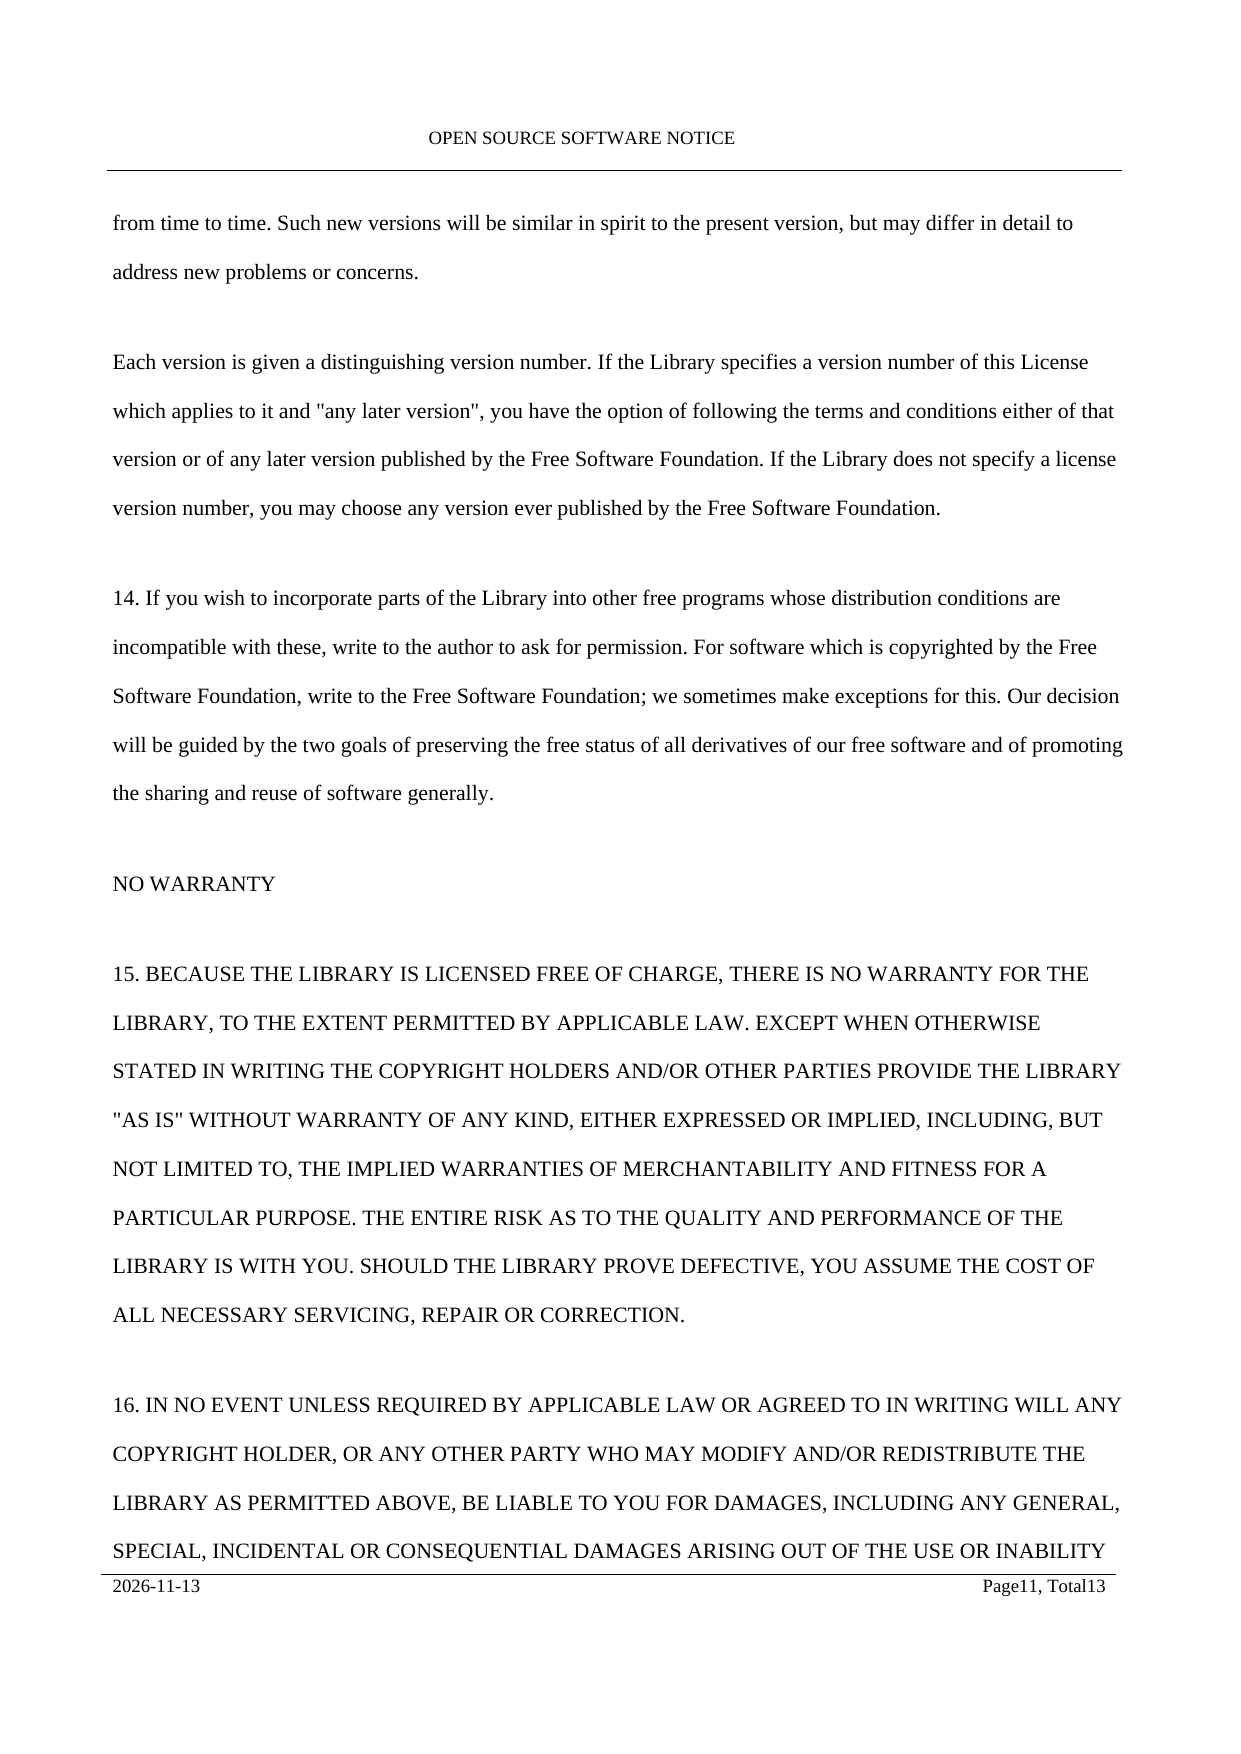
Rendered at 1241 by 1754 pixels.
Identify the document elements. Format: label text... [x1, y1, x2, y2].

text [112, 1389, 1128, 1567]
text 14. If you wish to incorporate parts of the Library into other free programs whose distribution conditions are incompatible with these, write to the author to ask for permission. For software which is copyrighted by the Free Software Foundation, write to the Free Software Foundation; we sometimes make exceptions for this. Our decision will be guided by the two goals of preserving the free status of all derivatives of our free software and of promoting the sharing and reuse of software generally. [112, 582, 1128, 809]
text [112, 206, 1128, 288]
text 15. BECAUSE THE LIBRARY IS LICENSED FREE OF CHARGE, THERE IS NO WARRANTY FOR THE LIBRARY, TO THE EXTENT PERMITTED BY APPLICABLE LAW. EXCEPT WHEN OTHERWISE STATED IN WRITING THE COPYRIGHT HOLDERS AND/OR OTHER PARTIES PROVIDE THE LIBRARY "AS IS" WITHOUT WARRANTY OF ANY KIND, EITHER EXPRESSED OR IMPLIED, INCLUDING, BUT NOT LIMITED TO, THE IMPLIED WARRANTIES OF MERCHANTABILITY AND FITNESS FOR A PARTICULAR PURPOSE. THE ENTIRE RISK AS TO THE QUALITY AND PERFORMANCE OF THE LIBRARY IS WITH YOU. SHOULD THE LIBRARY PROVE DEFECTIVE, YOU ASSUME THE COST OF ALL NECESSARY SERVICING, REPAIR OR CORRECTION. [112, 957, 1128, 1331]
text NO WARRANTY [112, 867, 1128, 899]
text Each version is given a distinguishing version number. If the Library specifies a version number of this License which applies to it and "any later version", you have the option of following the terms and conditions either of that version or of any later version published by the Free Software Foundation. If the Library does not specify a license version number, you may choose any version ever published by the Free Software Foundation. [112, 345, 1128, 524]
